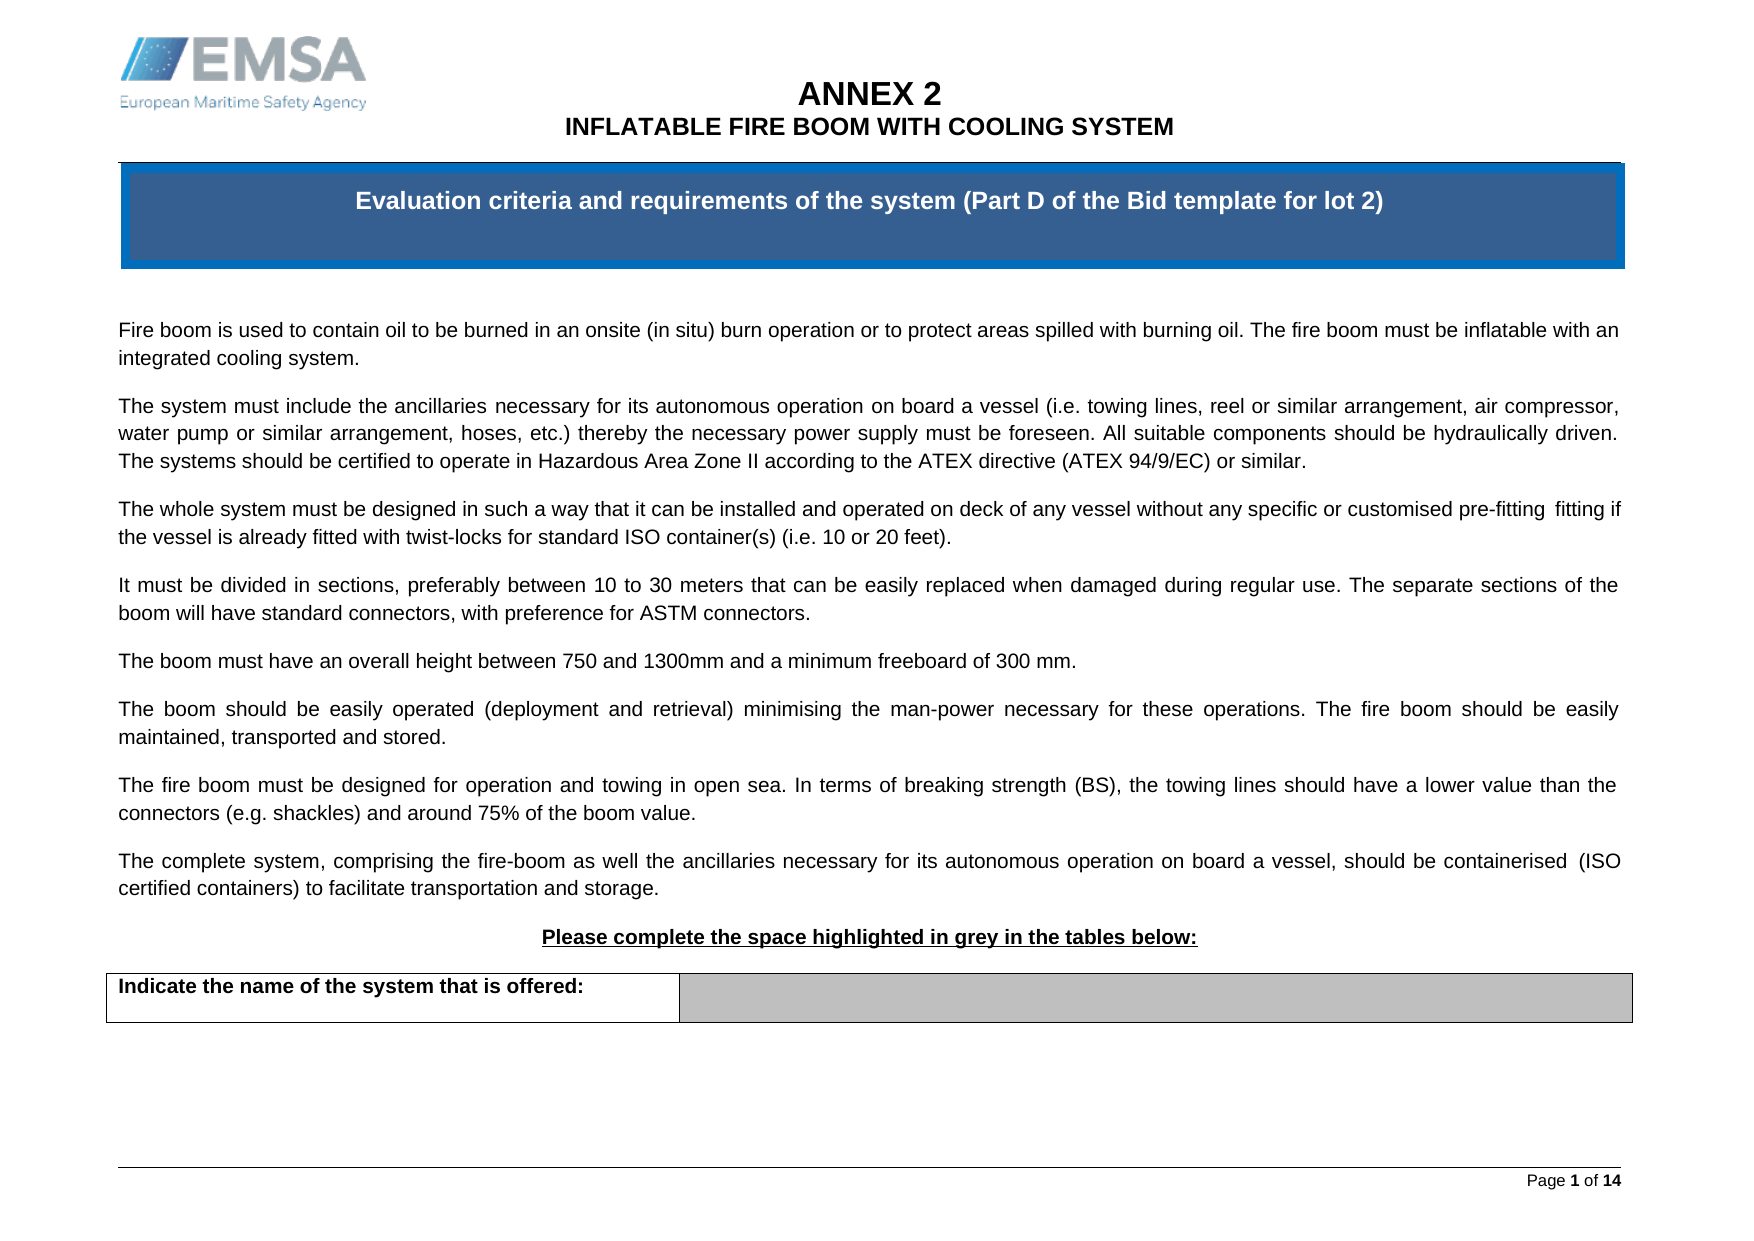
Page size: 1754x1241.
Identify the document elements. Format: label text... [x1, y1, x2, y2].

text Evaluation criteria and requirements of the system (Part D of the Bid template for lot 2) [130, 173, 1616, 260]
text The whole system must be designed in such a way that it can be installed and operated on deck of any vessel without any specific or customised pre-fitting fitting if the vessel is already fitted with twist-locks for standard ISO container(s) (i.e. 10 or 20 feet). [118, 497, 1621, 548]
text It must be divided in sections, preferably between 10 to 30 meters that can be easily replaced when damaged during regular use. The separate sections of the boom will have standard connectors, with preference for ASTM connectors. [118, 573, 1621, 624]
text The boom should be easily operated (deployment and retrieval) minimising the man-power necessary for these operations. The fire boom should be easily maintained, transported and stored. [118, 697, 1621, 748]
picture [120, 36, 367, 111]
text The fire boom must be designed for operation and towing in open sea. In terms of breaking strength (BS), the towing lines should have a lower value than the connectors (e.g. shackles) and around 75% of the boom value. [118, 773, 1621, 824]
table_header [680, 974, 1632, 1022]
text The boom must have an overall height between 750 and 1300mm and a minimum freeboard of 300 mm. [118, 649, 1621, 673]
text The system must include the ancillaries necessary for its autonomous operation on board a vessel (i.e. towing lines, reel or similar arrangement, air compressor, water pump or similar arrangement, hoses, etc.) thereby the necessary power supply must be foreseen. All suitable components should be hydraulically driven. The systems should be certified to operate in Hazardous Area Zone II according to the ATEX directive (ATEX 94/9/EC) or similar. [118, 394, 1621, 473]
table_header Indicate the name of the system that is offered: [107, 974, 679, 1022]
text Fire boom is used to contain oil to be burned in an onsite (in situ) burn operation or to protect areas spilled with burning oil. The fire boom must be inflatable with an integrated cooling system. [118, 318, 1621, 369]
text The complete system, comprising the fire-boom as well the ancillaries necessary for its autonomous operation on board a vessel, should be containerised (ISO certified containers) to facilitate transportation and storage. [118, 849, 1621, 900]
text Please complete the space highlighted in grey in the tables below: [118, 924, 1621, 948]
